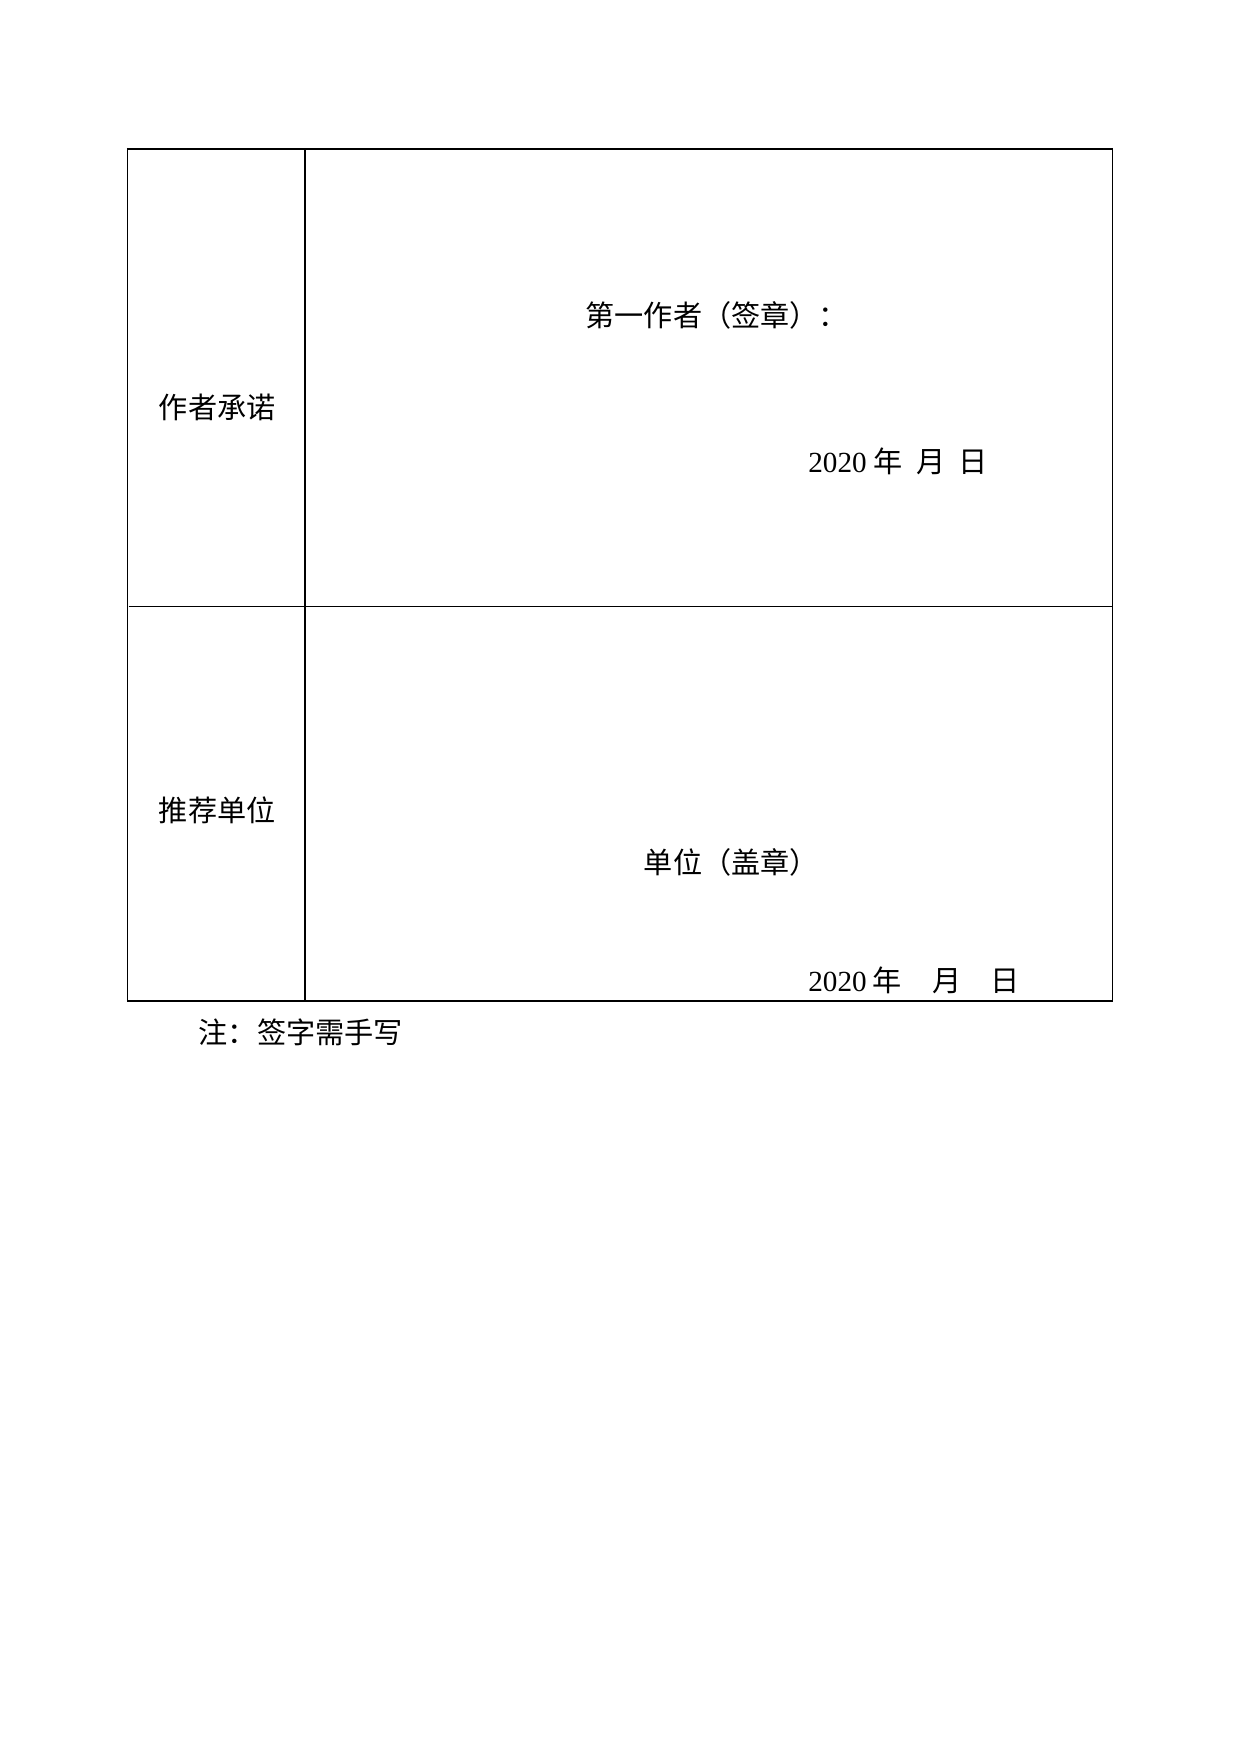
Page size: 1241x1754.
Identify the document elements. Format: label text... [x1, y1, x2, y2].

text 注：签字需手写 [198, 1010, 1126, 1052]
table_header 第一作者（签章）： 2020 年 月 日 [306, 150, 1112, 606]
table_cell 单位（盖章） 2020年 月 日 [306, 607, 1112, 1000]
table_cell 推荐单位 [128, 607, 304, 1000]
table_header 作者承诺 [128, 150, 304, 606]
